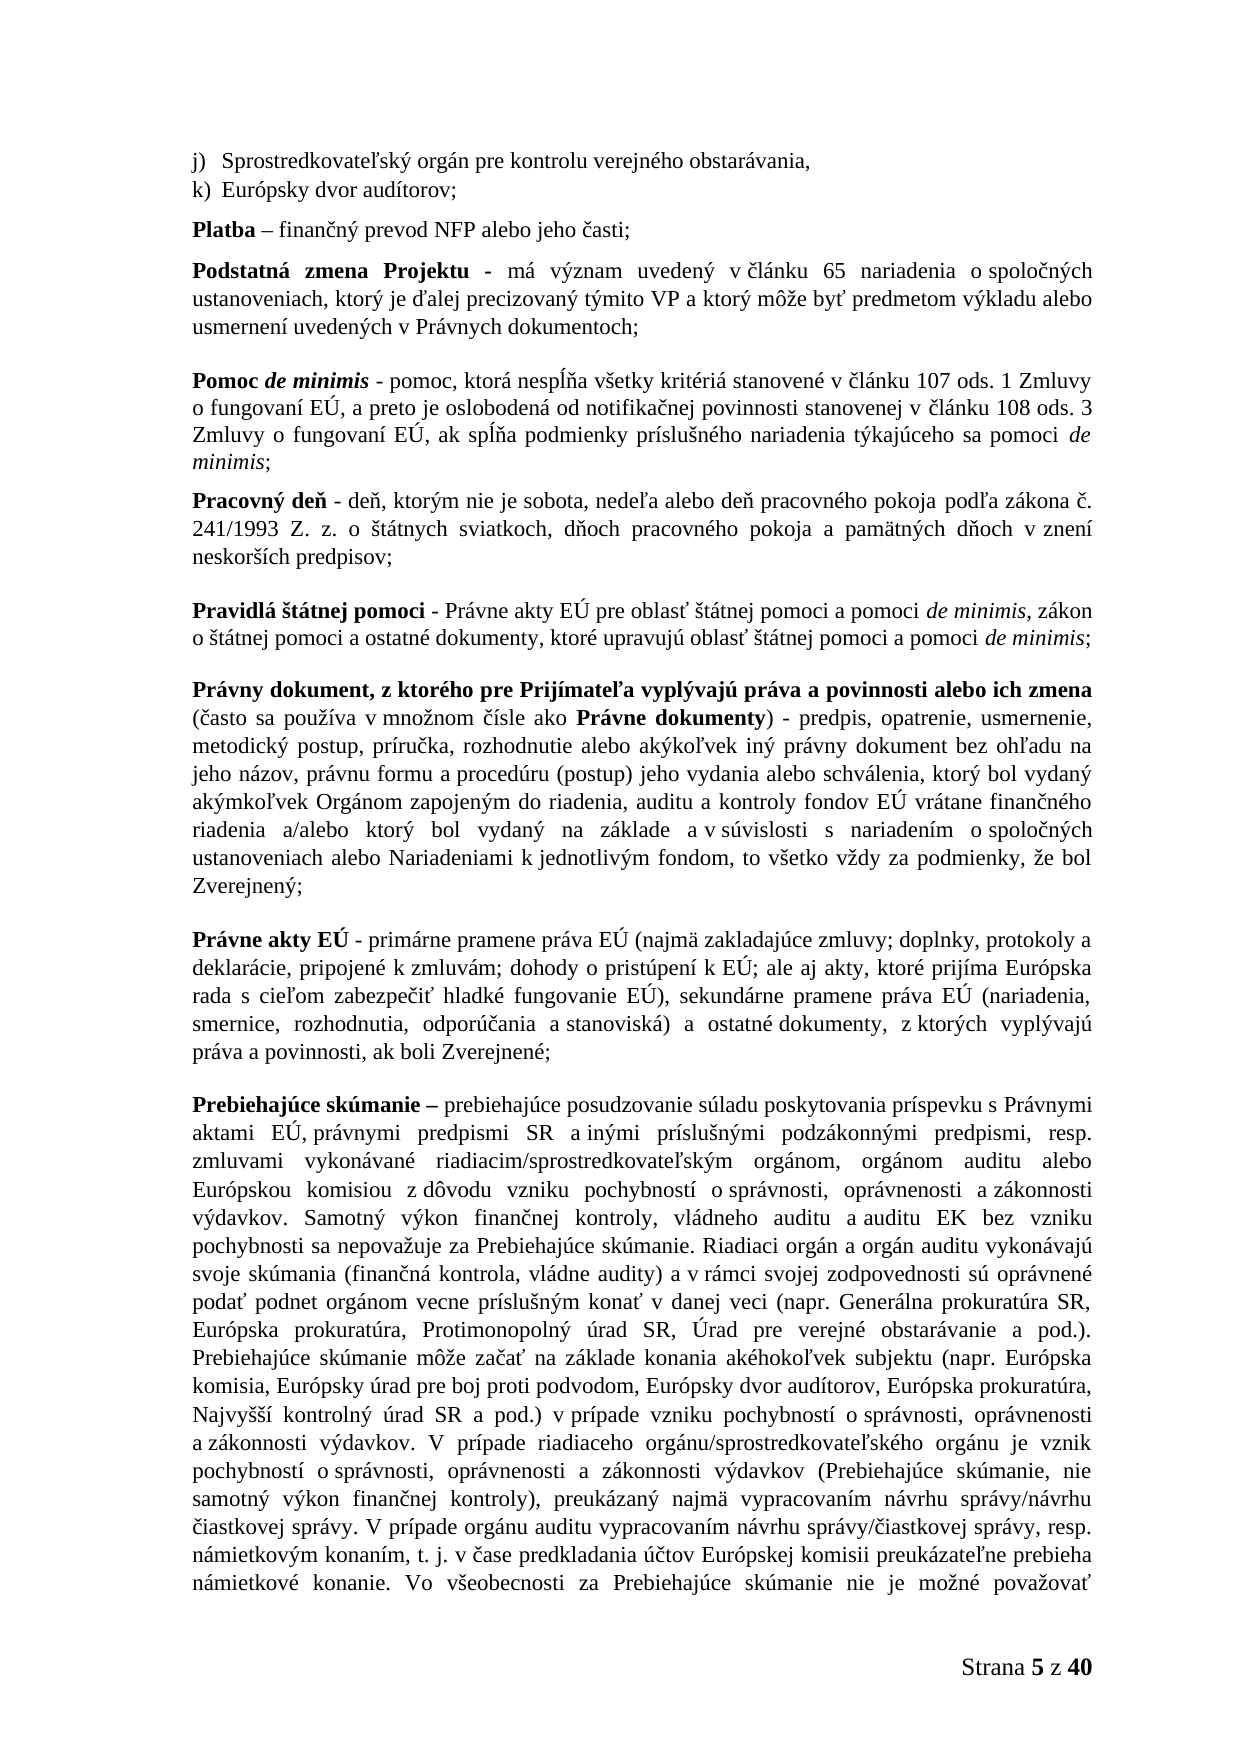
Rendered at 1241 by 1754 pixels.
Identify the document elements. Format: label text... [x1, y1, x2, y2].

text Pomoc de minimis - pomoc, ktorá nespĺňa všetky kritériá stanovené v článku 107 ods. 1 Zmluvy o fungovaní EÚ, a preto je oslobodená od notifikačnej povinnosti stanovenej v článku 108 ods. 3 Zmluvy o fungovaní EÚ, ak spĺňa podmienky príslušného nariadenia týkajúceho sa pomoci de minimis; [192, 366, 1093, 475]
text Právny dokument, z ktorého pre Prijímateľa vyplývajú práva a povinnosti alebo ich zmena (často sa používa v množnom čísle ako Právne dokumenty) - predpis, opatrenie, usmernenie, metodický postup, príručka, rozhodnutie alebo akýkoľvek iný právny dokument bez ohľadu na jeho názov, právnu formu a procedúru (postup) jeho vydania alebo schválenia, ktorý bol vydaný akýmkoľvek Orgánom zapojeným do riadenia, auditu a kontroly fondov EÚ vrátane finančného riadenia a/alebo ktorý bol vydaný na základe a v súvislosti s nariadením o spoločných ustanoveniach alebo Nariadeniami k jednotlivým fondom, to všetko vždy za podmienky, že bol Zverejnený; [192, 676, 1093, 899]
text Podstatná zmena Projektu - má význam uvedený v článku 65 nariadenia o spoločných ustanoveniach, ktorý je ďalej precizovaný týmito VP a ktorý môže byť predmetom výkladu alebo usmernení uvedených v Právnych dokumentoch; [192, 257, 1093, 339]
list Európsky dvor audítorov; [192, 176, 1093, 202]
text Pravidlá štátnej pomoci - Právne akty EÚ pre oblasť štátnej pomoci a pomoci de minimis, zákon o štátnej pomoci a ostatné dokumenty, ktoré upravujú oblasť štátnej pomoci a pomoci de minimis; [192, 597, 1093, 651]
text Pracovný deň - deň, ktorým nie je sobota, nedeľa alebo deň pracovného pokoja podľa zákona č. 241/1993 Z. z. o štátnych sviatkoch, dňoch pracovného pokoja a pamätných dňoch v znení neskorších predpisov; [192, 487, 1093, 570]
list Sprostredkovateľský orgán pre kontrolu verejného obstarávania, [192, 148, 1093, 174]
text Platba – finančný prevod NFP alebo jeho časti; [192, 216, 1093, 243]
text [192, 1091, 1093, 1596]
text Právne akty EÚ - primárne pramene práva EÚ (najmä zakladajúce zmluvy; doplnky, protokoly a deklarácie, pripojené k zmluvám; dohody o pristúpení k EÚ; ale aj akty, ktoré prijíma Európska rada s cieľom zabezpečiť hladké fungovanie EÚ), sekundárne pramene práva EÚ (nariadenia, smernice, rozhodnutia, odporúčania a stanoviská) a ostatné dokumenty, z ktorých vyplývajú práva a povinnosti, ak boli Zverejnené; [192, 926, 1093, 1064]
